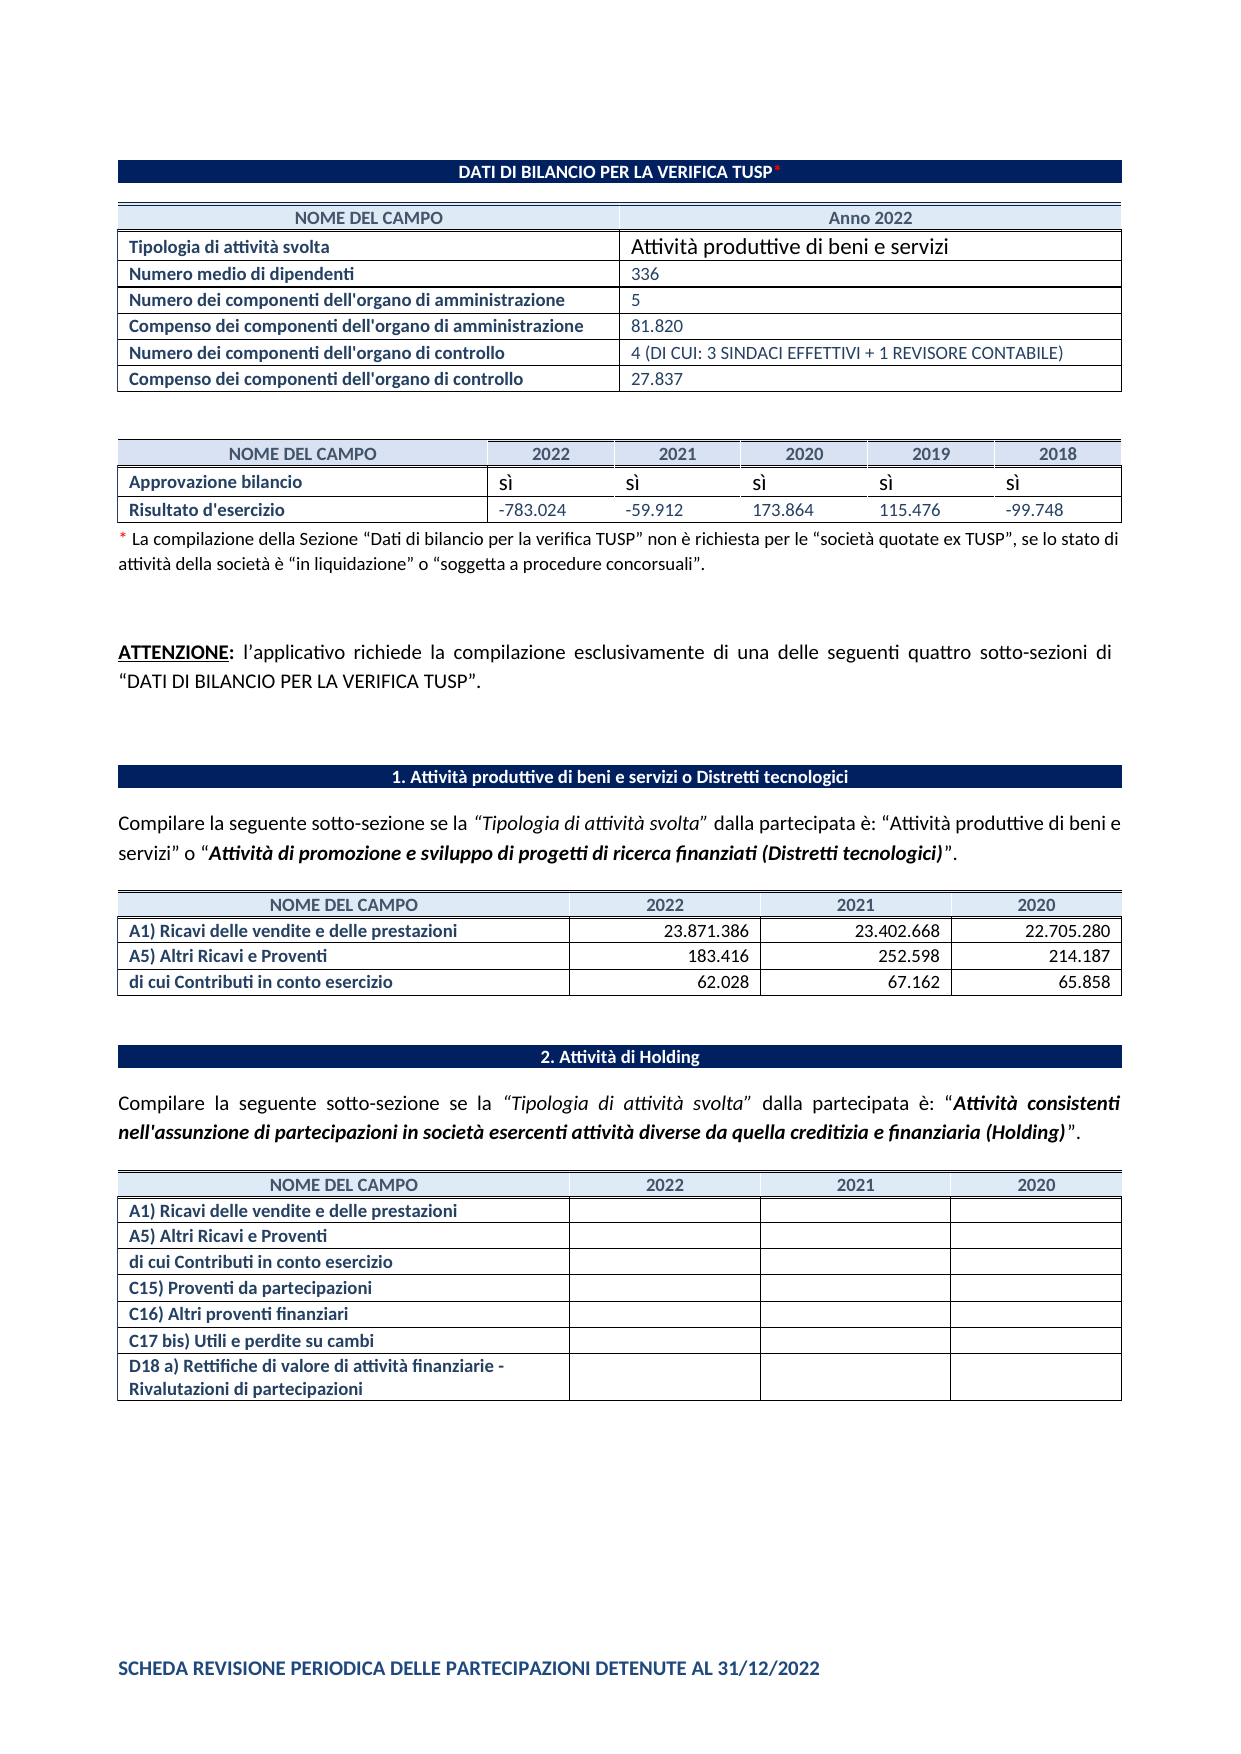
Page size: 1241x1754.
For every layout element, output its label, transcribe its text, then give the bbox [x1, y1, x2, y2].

table_cell Approvazione bilancio [118, 468, 487, 496]
table_cell [570, 1302, 760, 1327]
table_cell [620, 232, 1121, 260]
text * La compilazione della Sezione “Dati di bilancio per la verifica TUSP” non è richiesta per le “società quotate ex TUSP”, se lo stato di attività della società è “in liquidazione” o “soggetta a procedure concorsuali”. [118, 527, 1122, 575]
table_cell 252.598 [761, 943, 951, 968]
table_cell [570, 1354, 760, 1400]
table_cell -59.912 [615, 497, 740, 522]
table_header 2020 [952, 893, 1122, 916]
table_header 2019 [868, 442, 994, 465]
text ATTENZIONE: l’applicativo richiede la compilazione esclusivamente di una delle seguenti quattro sotto-sezioni di “DATI DI BILANCIO PER LA VERIFICA TUSP”. [118, 635, 1122, 693]
table_cell [761, 1328, 950, 1353]
table_cell D18 a) Rettifiche di valore di attività finanziarie - Rivalutazioni di partecipazioni [118, 1354, 569, 1400]
table_cell [570, 1199, 760, 1222]
table_cell [951, 1302, 1121, 1327]
table_cell A5) Altri Ricavi e Proventi [118, 943, 569, 968]
table_cell 67.162 [761, 970, 951, 994]
table_cell 336 [620, 261, 1121, 286]
table_cell [761, 1223, 950, 1248]
table_cell 173.864 [741, 497, 867, 522]
table_cell 23.402.668 [761, 919, 951, 942]
table_cell A5) Altri Ricavi e Proventi [118, 1223, 569, 1248]
table_cell 65.858 [952, 970, 1121, 994]
table_header NOME DEL CAMPO [118, 206, 619, 229]
table_header NOME DEL CAMPO [118, 893, 569, 916]
table_cell -783.024 [488, 497, 614, 522]
table_cell 183.416 [570, 943, 760, 968]
table_cell [761, 1249, 950, 1274]
text 1. Attività produttive di beni e servizi o Distretti tecnologici [118, 765, 1122, 788]
table_cell 81.820 [620, 314, 1121, 339]
table_cell 27.837 [620, 366, 1121, 391]
table_header 2022 [570, 893, 760, 916]
table_cell [570, 1275, 760, 1301]
table_header 2022 [570, 1173, 760, 1196]
table_cell [570, 1249, 760, 1274]
table_cell Risultato d'esercizio [118, 497, 487, 522]
table_cell [761, 1199, 950, 1222]
table_cell Numero dei componenti dell'organo di controllo [118, 340, 619, 365]
table_cell A1) Ricavi delle vendite e delle prestazioni [118, 1199, 569, 1222]
text Compilare la seguente sotto-sezione se la “Tipologia di attività svolta” dalla partecipata è: “Attività produttive di beni e servizi” o “Attività di promozione e sviluppo di progetti di ricerca finanziati (Distretti tecnologici)”. [118, 807, 1122, 865]
table_cell A1) Ricavi delle vendite e delle prestazioni [118, 919, 569, 942]
table_cell [570, 1223, 760, 1248]
table_cell Compenso dei componenti dell'organo di controllo [118, 366, 619, 391]
table_cell [761, 1302, 950, 1327]
table_header 2021 [615, 442, 740, 465]
table_cell 4 (DI CUI: 3 SINDACI EFFETTIVI + 1 REVISORE CONTABILE) [620, 340, 1121, 365]
table_cell [761, 1354, 950, 1400]
table_cell -99.748 [995, 497, 1121, 522]
table_cell di cui Contributi in conto esercizio [118, 1249, 569, 1274]
table_cell 23.871.386 [570, 919, 760, 942]
table_cell di cui Contributi in conto esercizio [118, 970, 569, 994]
table_header 2020 [741, 442, 867, 465]
text DATI DI BILANCIO PER LA VERIFICA TUSP* [118, 160, 1122, 183]
table_cell [951, 1249, 1121, 1274]
table_header 2020 [951, 1173, 1122, 1196]
table_cell 115.476 [868, 497, 994, 522]
table_cell C17 bis) Utili e perdite su cambi [118, 1328, 569, 1353]
table_cell Compenso dei componenti dell'organo di amministrazione [118, 314, 619, 339]
table_cell Tipologia di attività svolta [118, 232, 619, 260]
table_cell C15) Proventi da partecipazioni [118, 1275, 569, 1301]
table_header 2021 [761, 893, 951, 916]
table_header 2022 [488, 442, 614, 465]
table_cell [570, 1328, 760, 1353]
table_cell [951, 1223, 1121, 1248]
table_cell 214.187 [952, 943, 1121, 968]
text Compilare la seguente sotto-sezione se la “Tipologia di attività svolta” dalla partecipata è: “Attività consistenti nell'assunzione di partecipazioni in società esercenti attività diverse da quella creditizia e finanziaria (Holding)”. [118, 1087, 1122, 1145]
table_cell C16) Altri proventi finanziari [118, 1302, 569, 1327]
table_cell Numero medio di dipendenti [118, 261, 619, 286]
table_cell 22.705.280 [952, 919, 1121, 942]
table_cell [951, 1199, 1121, 1222]
table_cell [951, 1328, 1121, 1353]
table_cell Numero dei componenti dell'organo di amministrazione [118, 288, 619, 313]
table_header 2018 [995, 442, 1121, 465]
table_header NOME DEL CAMPO [118, 1173, 569, 1196]
table_cell 62.028 [570, 970, 760, 994]
table_cell 5 [620, 288, 1121, 313]
text 2. Attività di Holding [118, 1045, 1122, 1068]
table_header Anno 2022 [620, 206, 1121, 229]
table_cell [951, 1275, 1121, 1301]
table_header 2021 [761, 1173, 950, 1196]
table_cell [951, 1354, 1121, 1400]
table_cell [761, 1275, 950, 1301]
table_header NOME DEL CAMPO [118, 440, 487, 465]
